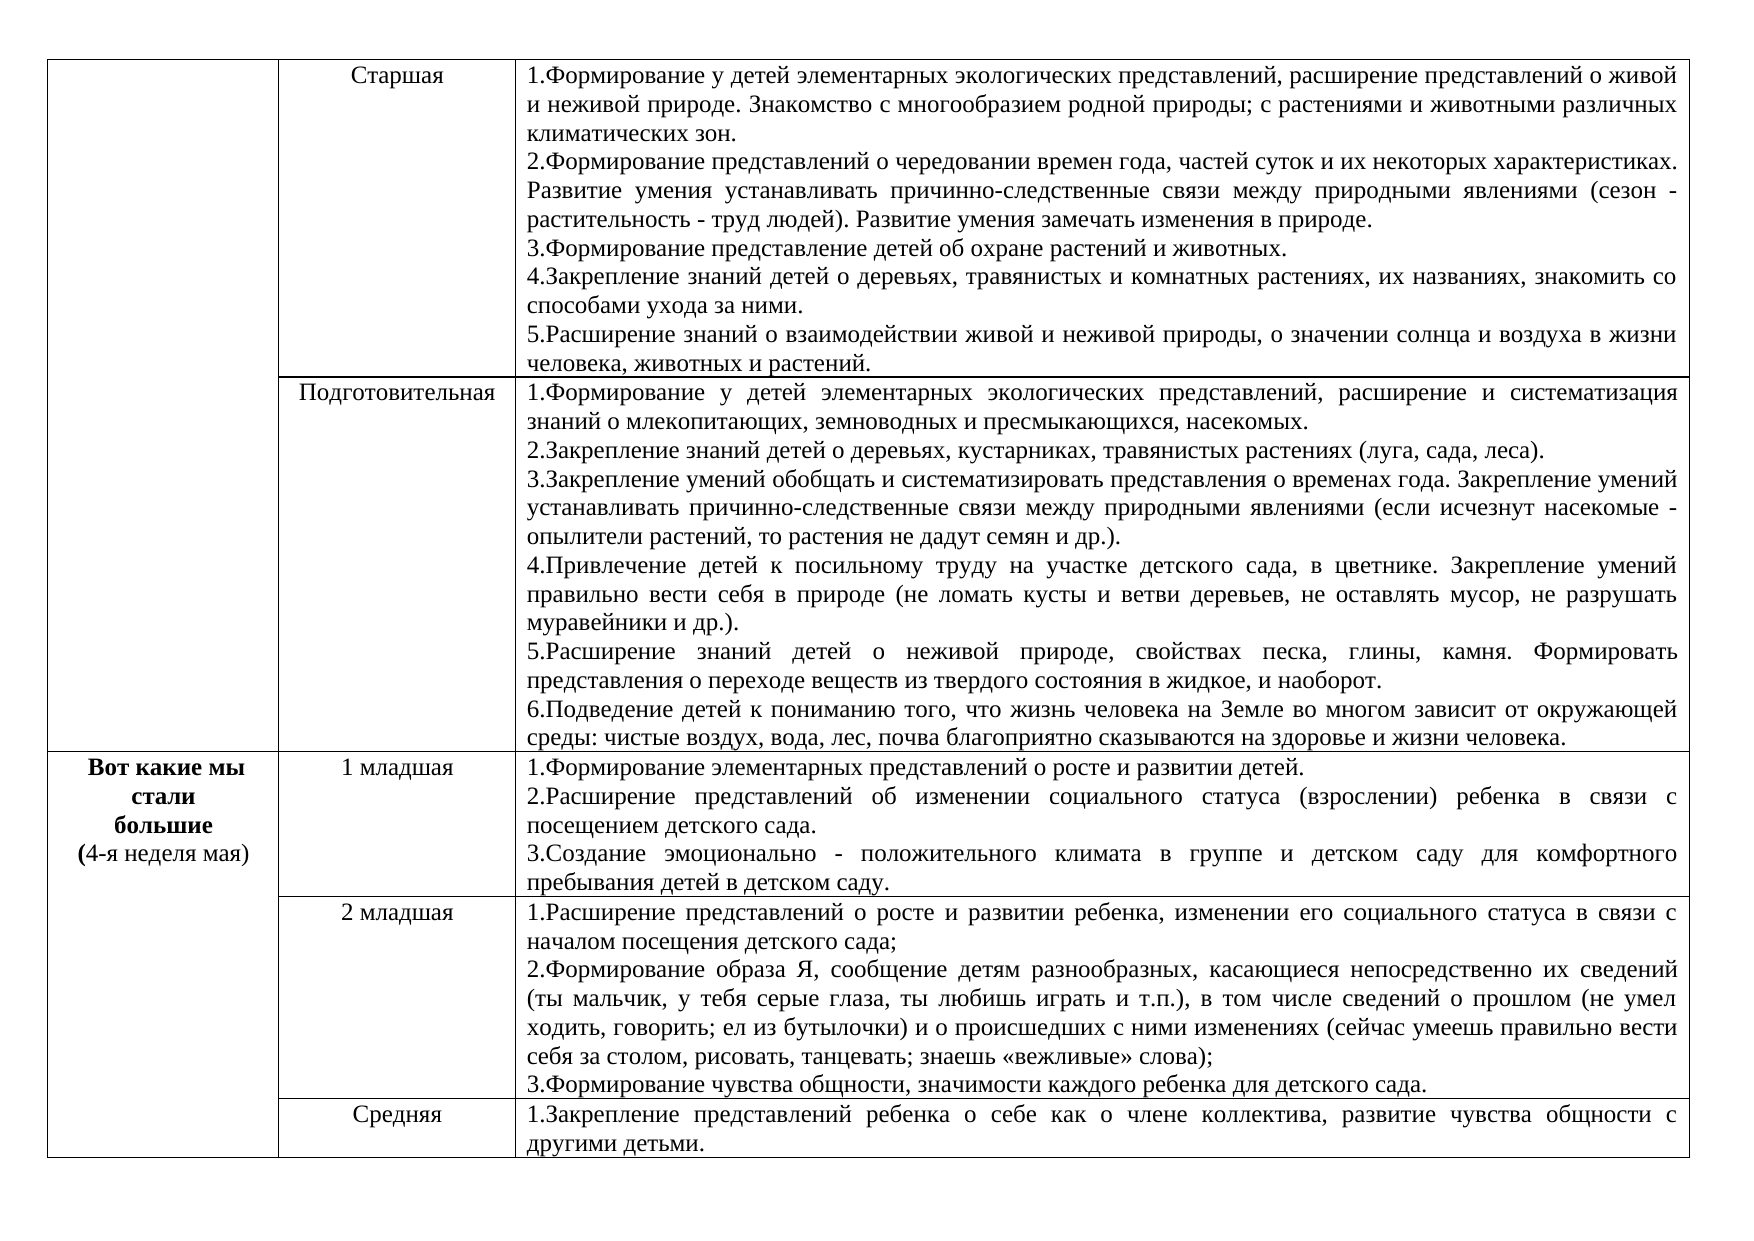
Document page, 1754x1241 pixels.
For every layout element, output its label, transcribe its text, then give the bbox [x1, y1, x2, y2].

table_cell 1.Формирование у детей элементарных экологических представлений, расширение и систематизация знаний о млекопитающих, земноводных и пресмыкающихся, насекомых. 2.Закрепление знаний детей о деревьях, кустарниках, травянистых растениях (луга, сада, леса). 3.Закрепление умений обобщать и систематизировать представления о временах года. Закрепление умений устанавливать причинно-следственные связи между природными явлениями (если исчезнут насекомые - опылители растений, то растения не дадут семян и др.). 4.Привлечение детей к посильному труду на участке детского сада, в цветнике. Закрепление умений правильно вести себя в природе (не ломать кусты и ветви деревьев, не оставлять мусор, не разрушать муравейники и др.). 5.Расширение знаний детей о неживой природе, свойствах песка, глины, камня. Формировать представления о переходе веществ из твердого состояния в жидкое, и наоборот. 6.Подведение детей к пониманию того, что жизнь человека на Земле во многом зависит от окружающей среды: чистые воздух, вода, лес, почва благоприятно сказываются на здоровье и жизни человека. [516, 378, 1689, 751]
table_cell 1.Формирование у детей элементарных экологических представлений, расширение представлений о живой и неживой природе. Знакомство с многообразием родной природы; с растениями и животными различных климатических зон. 2.Формирование представлений о чередовании времен года, частей суток и их некоторых характеристиках. Развитие умения устанавливать причинно-следственные связи между природными явлениями (сезон - растительность - труд людей). Развитие умения замечать изменения в природе. 3.Формирование представление детей об охране растений и животных. 4.Закрепление знаний детей о деревьях, травянистых и комнатных растениях, их названиях, знакомить со способами ухода за ними. 5.Расширение знаний о взаимодействии живой и неживой природы, о значении солнца и воздуха в жизни человека, животных и растений. [516, 60, 1689, 376]
table_cell Вот какие мы стали большие (4-я неделя мая) [48, 752, 278, 1157]
table_cell 1.Формирование элементарных представлений о росте и развитии детей. 2.Расширение представлений об изменении социального статуса (взрослении) ребенка в связи с посещением детского сада. 3.Создание эмоционально - положительного климата в группе и детском саду для комфортного пребывания детей в детском саду. [516, 752, 1689, 896]
table_cell Средняя [279, 1099, 515, 1157]
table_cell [516, 1099, 1689, 1157]
table_cell Старшая [279, 60, 515, 376]
table_cell 1 младшая [279, 752, 515, 896]
table_cell 2 младшая [279, 897, 515, 1098]
table_cell Подготовительная [279, 378, 515, 751]
table_cell 1.Расширение представлений о росте и развитии ребенка, изменении его социального статуса в связи с началом посещения детского сада; 2.Формирование образа Я, сообщение детям разнообразных, касающиеся непосредственно их сведений (ты мальчик, у тебя серые глаза, ты любишь играть и т.п.), в том числе сведений о прошлом (не умел ходить, говорить; ел из бутылочки) и о происшедших с ними изменениях (сейчас умеешь правильно вести себя за столом, рисовать, танцевать; знаешь «вежливые» слова); 3.Формирование чувства общности, значимости каждого ребенка для детского сада. [516, 897, 1689, 1098]
